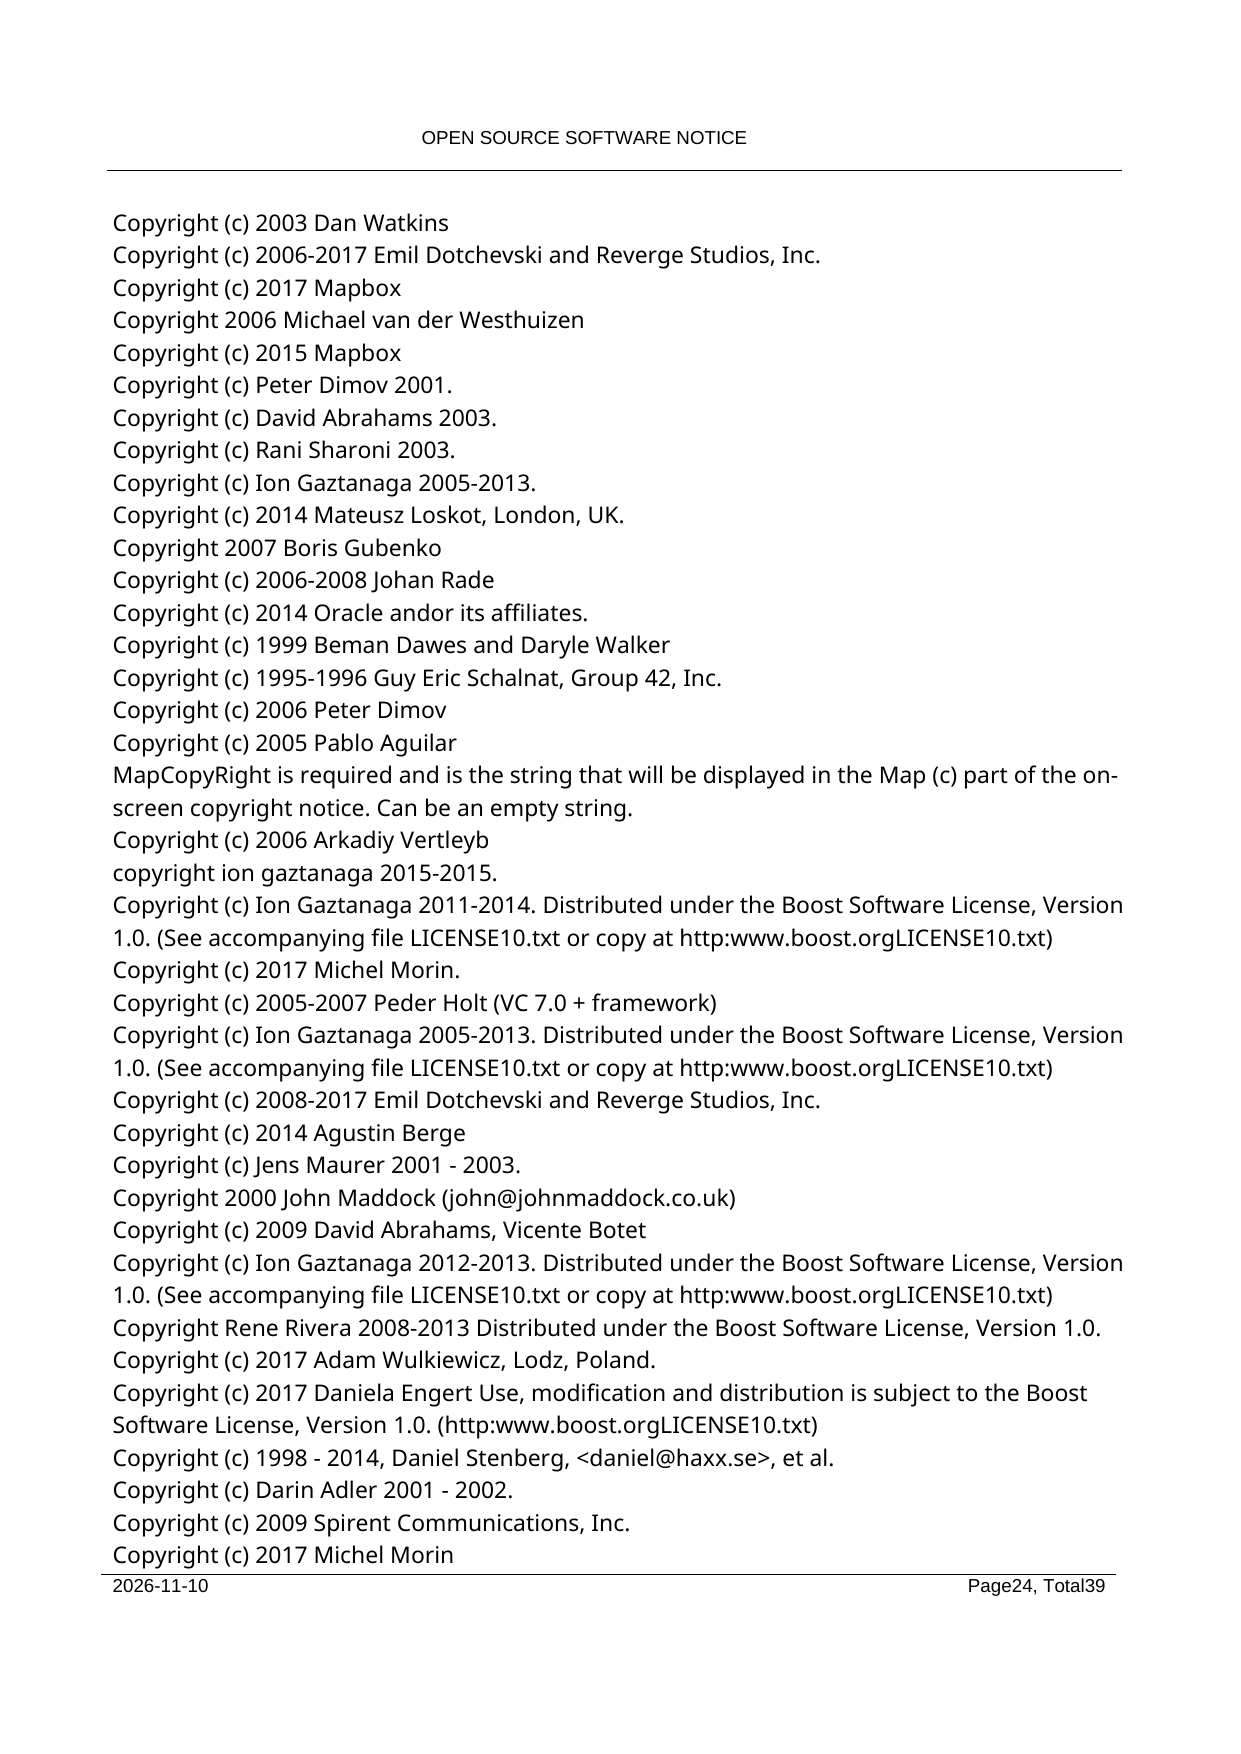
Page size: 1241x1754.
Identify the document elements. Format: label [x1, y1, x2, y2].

text [112, 206, 1128, 1571]
